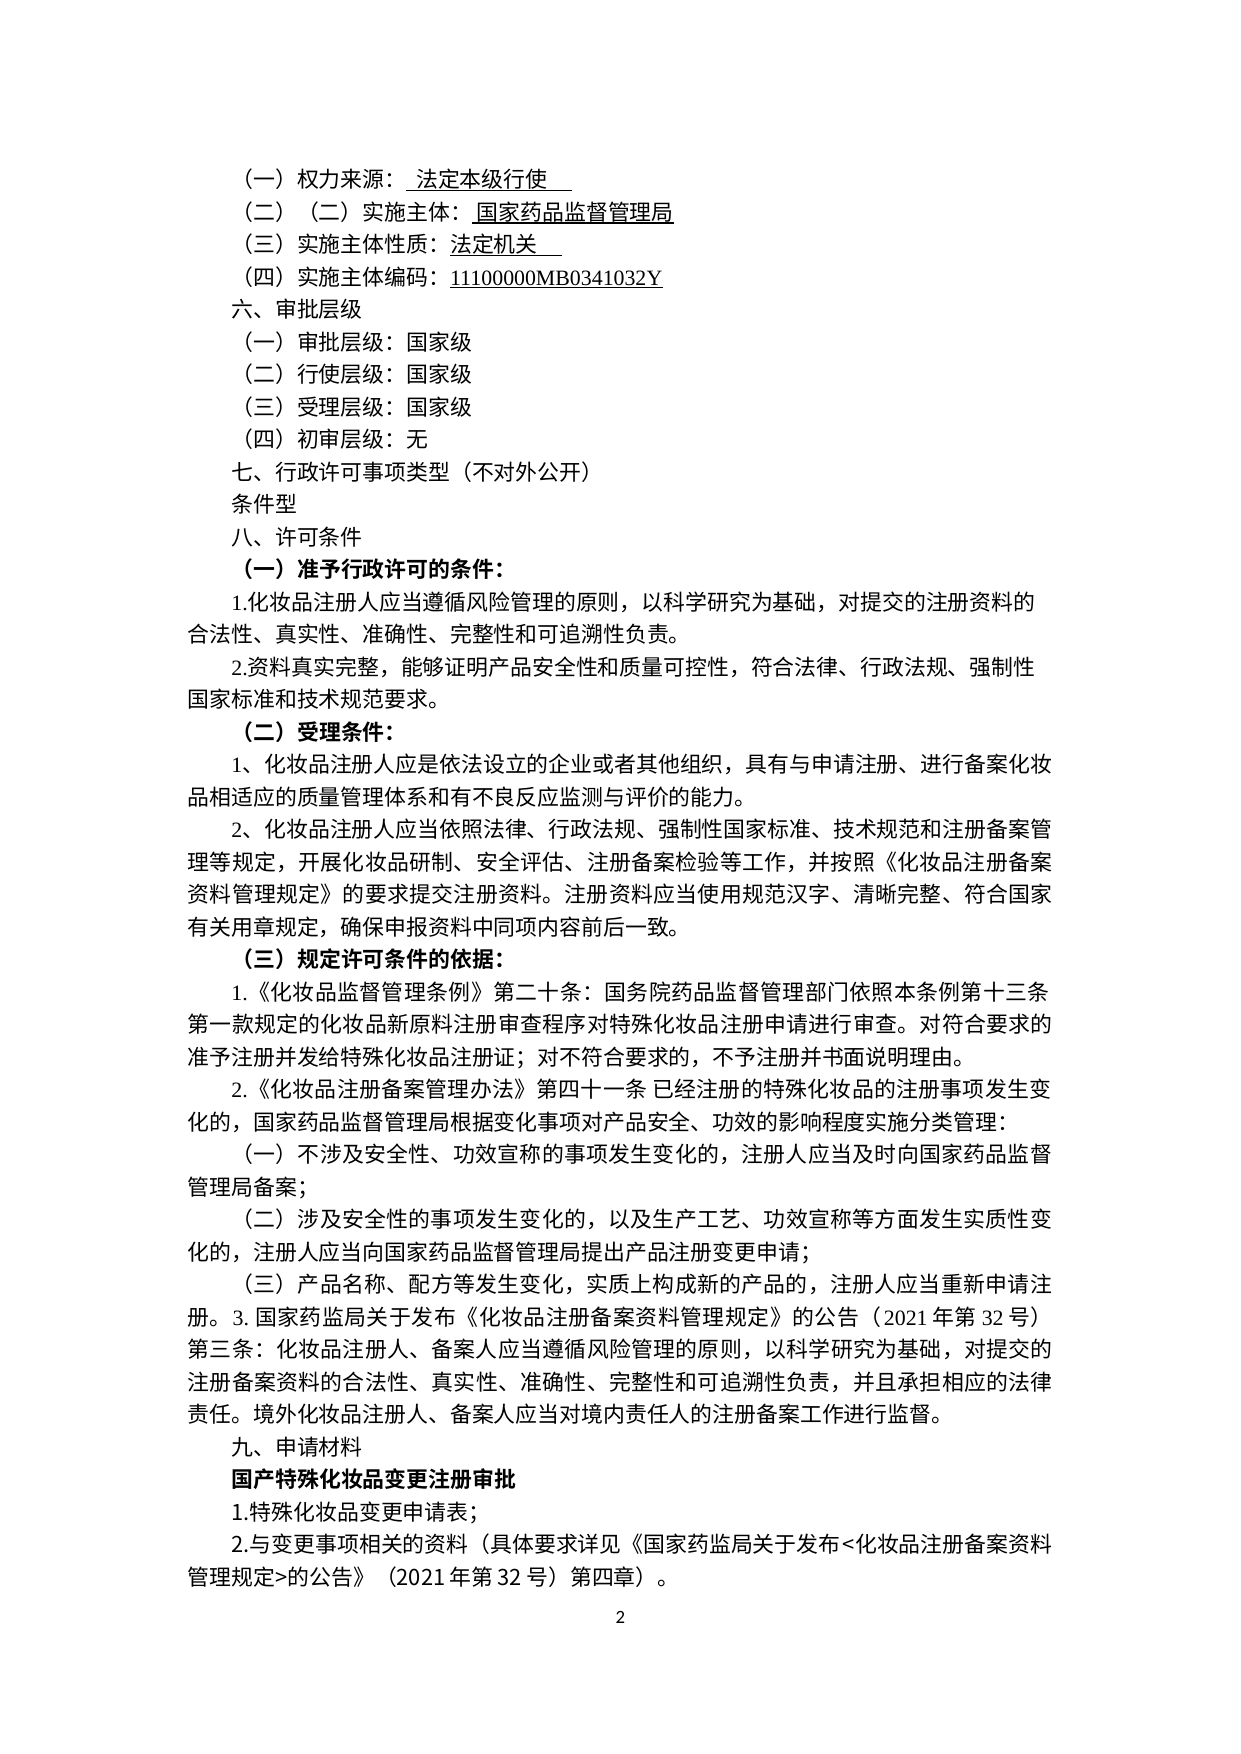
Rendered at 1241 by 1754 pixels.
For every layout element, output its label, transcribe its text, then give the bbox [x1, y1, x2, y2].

text 六、审批层级 [187, 292, 1053, 324]
list 1.《化妆品监督管理条例》第二十条：国务院药品监督管理部门依照本条例第十三条第一款规定的化妆品新原料注册审查程序对特殊化妆品注册申请进行审查。对符合要求的，准予注册并发给特殊化妆品注册证；对不符合要求的，不予注册并书面说明理由。 [187, 974, 1053, 1072]
text 1.化妆品注册人应当遵循风险管理的原则，以科学研究为基础，对提交的注册资料的合法性、真实性、准确性、完整性和可追溯性负责。 [187, 584, 1053, 649]
text （二）行使层级：国家级 [187, 357, 1053, 389]
text （三）受理层级：国家级 [187, 389, 1053, 422]
text 七、行政许可事项类型（不对外公开） [187, 454, 1053, 487]
text 八、许可条件 [187, 519, 1053, 552]
text （四）实施主体编码：11100000MB0341032Y [187, 259, 1053, 292]
text （一）不涉及安全性、功效宣称的事项发生变化的，注册人应当及时向国家药品监督管理局备案； [187, 1137, 1053, 1202]
text 国产特殊化妆品变更注册审批 [187, 1462, 1053, 1494]
text 2.资料真实完整，能够证明产品安全性和质量可控性，符合法律、行政法规、强制性国家标准和技术规范要求。 [187, 649, 1053, 714]
text 1、化妆品注册人应是依法设立的企业或者其他组织，具有与申请注册、进行备案化妆品相适应的质量管理体系和有不良反应监测与评价的能力。 [187, 747, 1053, 812]
text （一）准予行政许可的条件： [187, 552, 1053, 584]
text （二）受理条件： [187, 714, 1053, 747]
text （一）审批层级：国家级 [187, 324, 1053, 357]
text 条件型 [187, 487, 1053, 519]
text 2.《化妆品注册备案管理办法》第四十一条 已经注册的特殊化妆品的注册事项发生变化的，国家药品监督管理局根据变化事项对产品安全、功效的影响程度实施分类管理： [187, 1072, 1053, 1137]
text 1.特殊化妆品变更申请表； [187, 1494, 1053, 1527]
list （二）实施主体： 国家药品监督管理局 [187, 194, 1053, 227]
text 2、化妆品注册人应当依照法律、行政法规、强制性国家标准、技术规范和注册备案管理等规定，开展化妆品研制、安全评估、注册备案检验等工作，并按照《化妆品注册备案资料管理规定》的要求提交注册资料。注册资料应当使用规范汉字、清晰完整、符合国家有关用章规定，确保申报资料中同项内容前后一致。 [187, 812, 1053, 942]
text （三）实施主体性质：法定机关 [187, 227, 1053, 259]
text （二）涉及安全性的事项发生变化的，以及生产工艺、功效宣称等方面发生实质性变化的，注册人应当向国家药品监督管理局提出产品注册变更申请； [187, 1202, 1053, 1267]
text （三）规定许可条件的依据： [187, 942, 1053, 974]
text 九、申请材料 [187, 1429, 1053, 1462]
text （四）初审层级：无 [187, 422, 1053, 454]
text 2.与变更事项相关的资料（具体要求详见《国家药监局关于发布<化妆品注册备案资料管理规定>的公告》（2021年第32号）第四章）。 [187, 1527, 1053, 1592]
text （三）产品名称、配方等发生变化，实质上构成新的产品的，注册人应当重新申请注册。3. 国家药监局关于发布《化妆品注册备案资料管理规定》的公告（2021年第32号）第三条：化妆品注册人、备案人应当遵循风险管理的原则，以科学研究为基础，对提交的注册备案资料的合法性、真实性、准确性、完整性和可追溯性负责，并且承担相应的法律责任。境外化妆品注册人、备案人应当对境内责任人的注册备案工作进行监督。 [187, 1267, 1053, 1429]
list 权力来源： 法定本级行使 [187, 162, 1053, 194]
